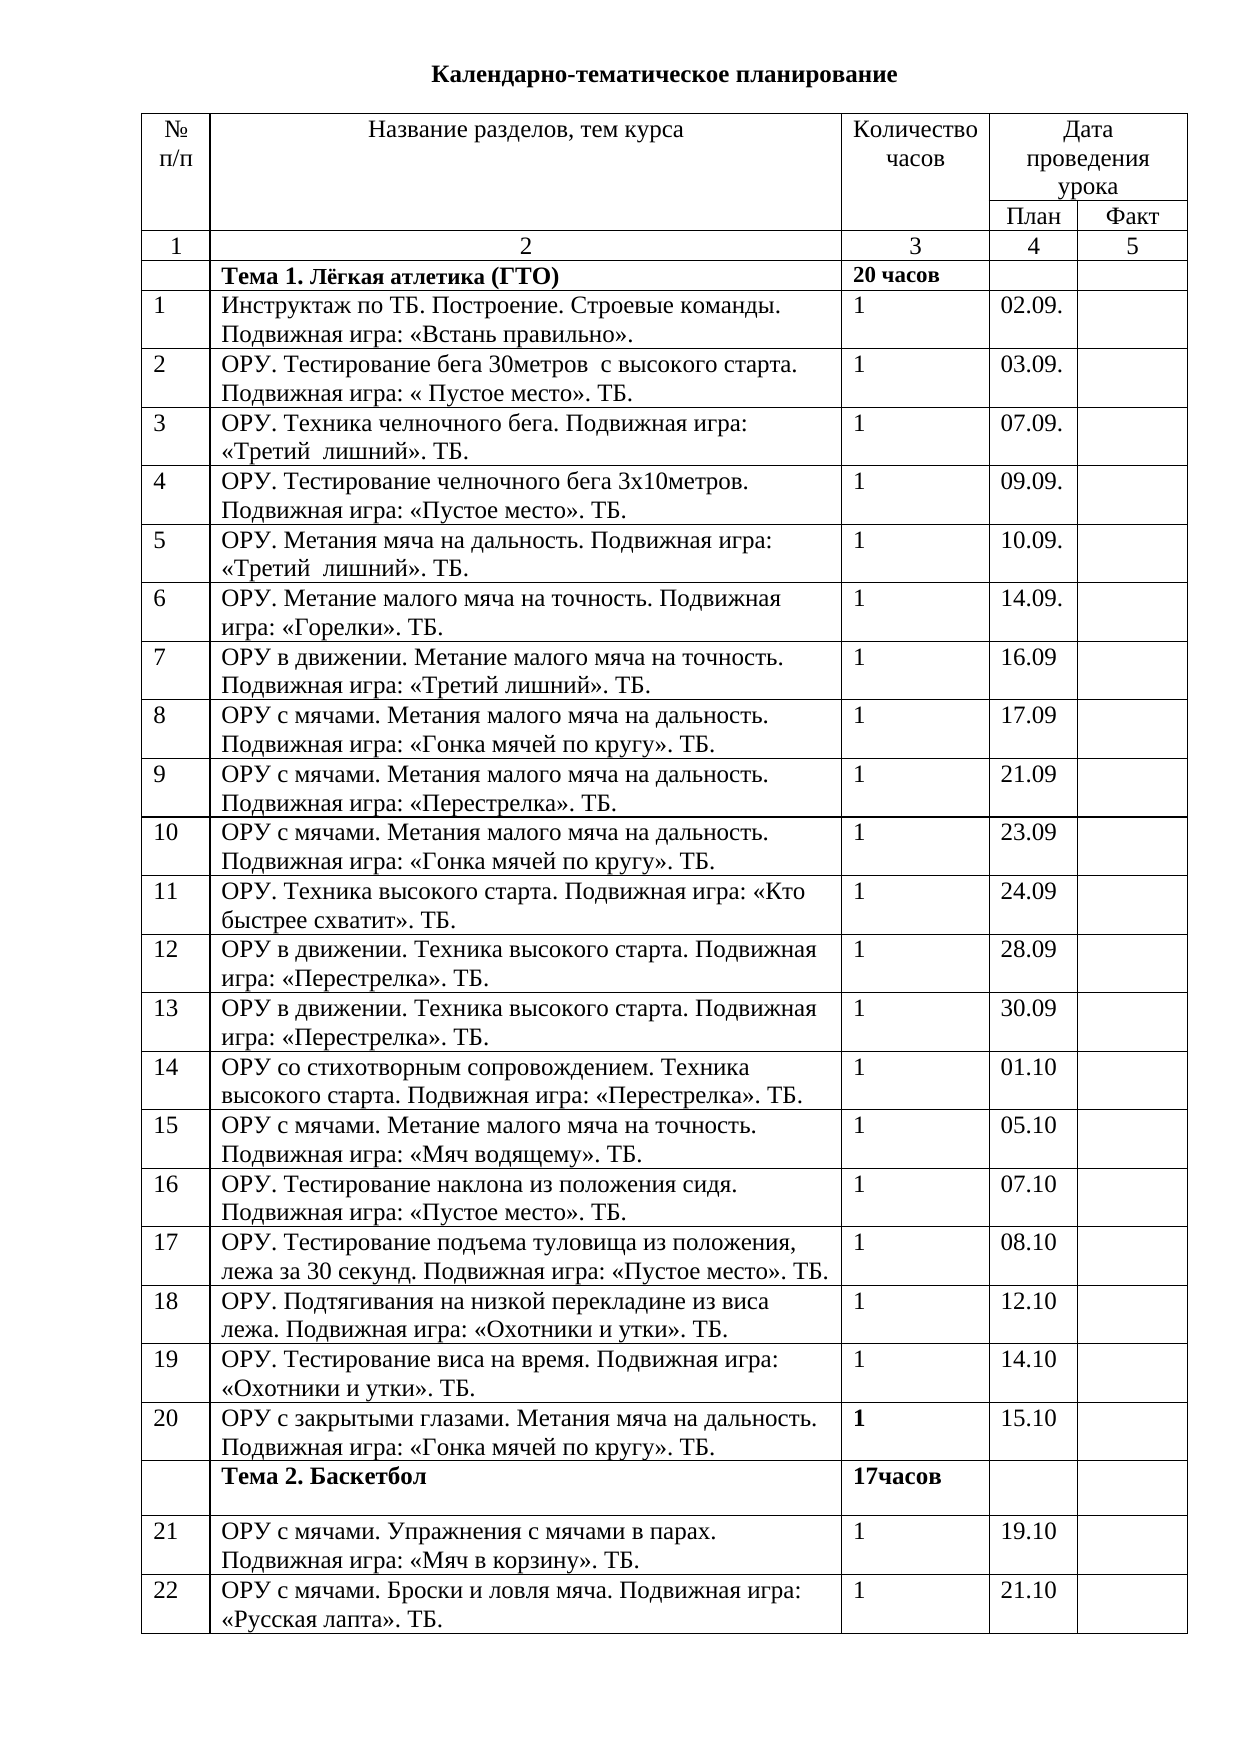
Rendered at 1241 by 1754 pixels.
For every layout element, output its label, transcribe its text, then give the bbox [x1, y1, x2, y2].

table_cell 28.09 [990, 935, 1077, 992]
table_cell 3 [142, 408, 209, 465]
table_cell 10.09. [990, 525, 1077, 582]
table_cell 3 [842, 231, 989, 260]
table_cell 19.10 [990, 1516, 1077, 1574]
table_cell [1078, 1052, 1187, 1109]
table_cell ОРУ с мячами. Броски и ловля мяча. Подвижная игра: «Русская лапта». ТБ. [211, 1575, 841, 1632]
table_cell 5 [1078, 231, 1187, 260]
table_cell [1078, 408, 1187, 465]
table_cell 5 [142, 525, 209, 582]
table_cell [142, 261, 209, 289]
table_cell ОРУ. Тестирование челночного бега 3х10метров. Подвижная игра: «Пустое место». ТБ. [211, 466, 841, 524]
table_cell 1 [842, 818, 989, 875]
table_cell 1 [842, 1052, 989, 1109]
table_cell [1078, 1575, 1187, 1632]
table_cell 1 [842, 642, 989, 699]
table_cell ОРУ. Техника челночного бега. Подвижная игра: «Третий лишний». ТБ. [211, 408, 841, 465]
table_header Количество часов [842, 114, 989, 230]
table_cell 4 [990, 231, 1077, 260]
table_cell ОРУ. Тестирование подъема туловища из положения, лежа за 30 секунд. Подвижная игра: «Пустое место». ТБ. [211, 1227, 841, 1285]
table_cell 21.09 [990, 759, 1077, 816]
table_cell ОРУ. Техника высокого старта. Подвижная игра: «Кто быстрее схватит». ТБ. [211, 876, 841, 933]
table_cell ОРУ. Метания мяча на дальность. Подвижная игра: «Третий лишний». ТБ. [211, 525, 841, 582]
table_cell ОРУ. Тестирование виса на время. Подвижная игра: «Охотники и утки». ТБ. [211, 1344, 841, 1402]
table_cell 1 [842, 1169, 989, 1226]
table_cell 09.09. [990, 466, 1077, 524]
text Календарно-тематическое планирование [177, 59, 1152, 88]
table_cell План [990, 201, 1077, 230]
table_cell ОРУ в движении. Техника высокого старта. Подвижная игра: «Перестрелка». ТБ. [211, 935, 841, 992]
table_cell 24.09 [990, 876, 1077, 933]
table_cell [211, 1516, 841, 1574]
table_cell 23.09 [990, 818, 1077, 875]
table_cell 1 [842, 1403, 989, 1460]
table_cell 1 [842, 1110, 989, 1168]
table_cell 2 [142, 349, 209, 407]
table_cell 1 [842, 935, 989, 992]
table_cell 08.10 [990, 1227, 1077, 1285]
table_cell 11 [142, 876, 209, 933]
table_cell 8 [142, 700, 209, 758]
table_cell [1078, 700, 1187, 758]
table_cell [1078, 935, 1187, 992]
table_cell 07.09. [990, 408, 1077, 465]
table_cell 01.10 [990, 1052, 1077, 1109]
table_cell ОРУ с мячами. Метания малого мяча на дальность. Подвижная игра: «Гонка мячей по кругу». ТБ. [211, 700, 841, 758]
table_cell 1 [842, 583, 989, 641]
table_cell [1078, 1403, 1187, 1460]
table_cell ОРУ. Подтягивания на низкой перекладине из виса лежа. Подвижная игра: «Охотники и утки». ТБ. [211, 1286, 841, 1343]
table_cell 1 [842, 525, 989, 582]
table_cell 1 [142, 231, 209, 260]
table_cell [1078, 525, 1187, 582]
table_cell 1 [842, 349, 989, 407]
table_cell [1078, 261, 1187, 289]
table_cell 05.10 [990, 1110, 1077, 1168]
table_cell ОРУ. Метание малого мяча на точность. Подвижная игра: «Горелки». ТБ. [211, 583, 841, 641]
table_cell 14 [142, 1052, 209, 1109]
table_cell [1078, 993, 1187, 1051]
table_cell ОРУ со стихотворным сопровождением. Техника высокого старта. Подвижная игра: «Перестрелка». ТБ. [211, 1052, 841, 1109]
table_cell [1078, 1110, 1187, 1168]
table_cell 1 [842, 759, 989, 816]
table_cell 02.09. [990, 291, 1077, 348]
table_cell 12 [142, 935, 209, 992]
table_cell ОРУ с мячами. Метания малого мяча на дальность. Подвижная игра: «Перестрелка». ТБ. [211, 759, 841, 816]
table_cell 18 [142, 1286, 209, 1343]
table_cell 15 [142, 1110, 209, 1168]
table_cell 1 [842, 876, 989, 933]
table_cell 22 [142, 1575, 209, 1632]
table_cell 4 [142, 466, 209, 524]
table_cell 1 [842, 1344, 989, 1402]
table_cell 19 [142, 1344, 209, 1402]
table_header № п/п [142, 114, 209, 230]
table_cell 7 [142, 642, 209, 699]
table_cell ОРУ с мячами. Метание малого мяча на точность. Подвижная игра: «Мяч водящему». ТБ. [211, 1110, 841, 1168]
table_cell [1078, 1344, 1187, 1402]
table_cell ОРУ с мячами. Метания малого мяча на дальность. Подвижная игра: «Гонка мячей по кругу». ТБ. [211, 818, 841, 875]
table_cell [1078, 1516, 1187, 1574]
table_cell 03.09. [990, 349, 1077, 407]
table_cell 12.10 [990, 1286, 1077, 1343]
table_cell [1078, 349, 1187, 407]
table_cell 1 [842, 993, 989, 1051]
table_cell [1078, 1227, 1187, 1285]
table_cell 10 [142, 818, 209, 875]
table_cell ОРУ. Тестирование наклона из положения сидя. Подвижная игра: «Пустое место». ТБ. [211, 1169, 841, 1226]
table_cell [1078, 1169, 1187, 1226]
table_cell 1 [842, 1286, 989, 1343]
table_cell [990, 1461, 1077, 1515]
table_cell Факт [1078, 201, 1187, 230]
table_cell 15.10 [990, 1403, 1077, 1460]
table_cell ОРУ. Тестирование бега 30метров с высокого старта. Подвижная игра: « Пустое место». ТБ. [211, 349, 841, 407]
table_cell 1 [842, 1575, 989, 1632]
table_cell [1078, 642, 1187, 699]
table_cell [1078, 876, 1187, 933]
table_cell 20 часов [842, 261, 989, 289]
table_cell [1078, 1461, 1187, 1515]
table_cell [990, 261, 1077, 289]
table_cell 17.09 [990, 700, 1077, 758]
table_cell [1078, 759, 1187, 816]
table_cell 2 [211, 231, 841, 260]
table_cell [142, 1461, 209, 1515]
table_cell 30.09 [990, 993, 1077, 1051]
table_cell 1 [842, 291, 989, 348]
table_cell ОРУ в движении. Техника высокого старта. Подвижная игра: «Перестрелка». ТБ. [211, 993, 841, 1051]
table_cell 17часов [842, 1461, 989, 1515]
table_cell Инструктаж по ТБ. Построение. Строевые команды. Подвижная игра: «Встань правильно». [211, 291, 841, 348]
table_cell 9 [142, 759, 209, 816]
table_cell [1078, 583, 1187, 641]
table_cell [1078, 818, 1187, 875]
table_cell 1 [142, 291, 209, 348]
table_cell 14.10 [990, 1344, 1077, 1402]
table_cell 16.09 [990, 642, 1077, 699]
table_header Название разделов, тем курса [211, 114, 841, 230]
table_cell 16 [142, 1169, 209, 1226]
table_cell 20 [142, 1403, 209, 1460]
table_cell Тема 2. Баскетбол [211, 1461, 841, 1515]
table_cell [1078, 466, 1187, 524]
table_cell [1078, 1286, 1187, 1343]
table_cell 21 [142, 1516, 209, 1574]
table_cell 1 [842, 466, 989, 524]
table_cell 14.09. [990, 583, 1077, 641]
table_cell Тема 1. Лёгкая атлетика (ГТО) [211, 261, 841, 289]
table_cell 1 [842, 700, 989, 758]
table_cell [1078, 291, 1187, 348]
table_cell 1 [842, 1227, 989, 1285]
table_cell 1 [842, 408, 989, 465]
table_cell 1 [842, 1516, 989, 1574]
table_cell 17 [142, 1227, 209, 1285]
table_header Дата проведения урока [990, 114, 1063, 200]
table_cell 13 [142, 993, 209, 1051]
table_cell 6 [142, 583, 209, 641]
table_cell ОРУ в движении. Метание малого мяча на точность. Подвижная игра: «Третий лишний». ТБ. [211, 642, 841, 699]
table_cell 21.10 [990, 1575, 1077, 1632]
table_cell 07.10 [990, 1169, 1077, 1226]
table_header Дата проведения урока [1113, 114, 1187, 200]
table_cell ОРУ с закрытыми глазами. Метания мяча на дальность. Подвижная игра: «Гонка мячей по кругу». ТБ. [211, 1403, 841, 1460]
